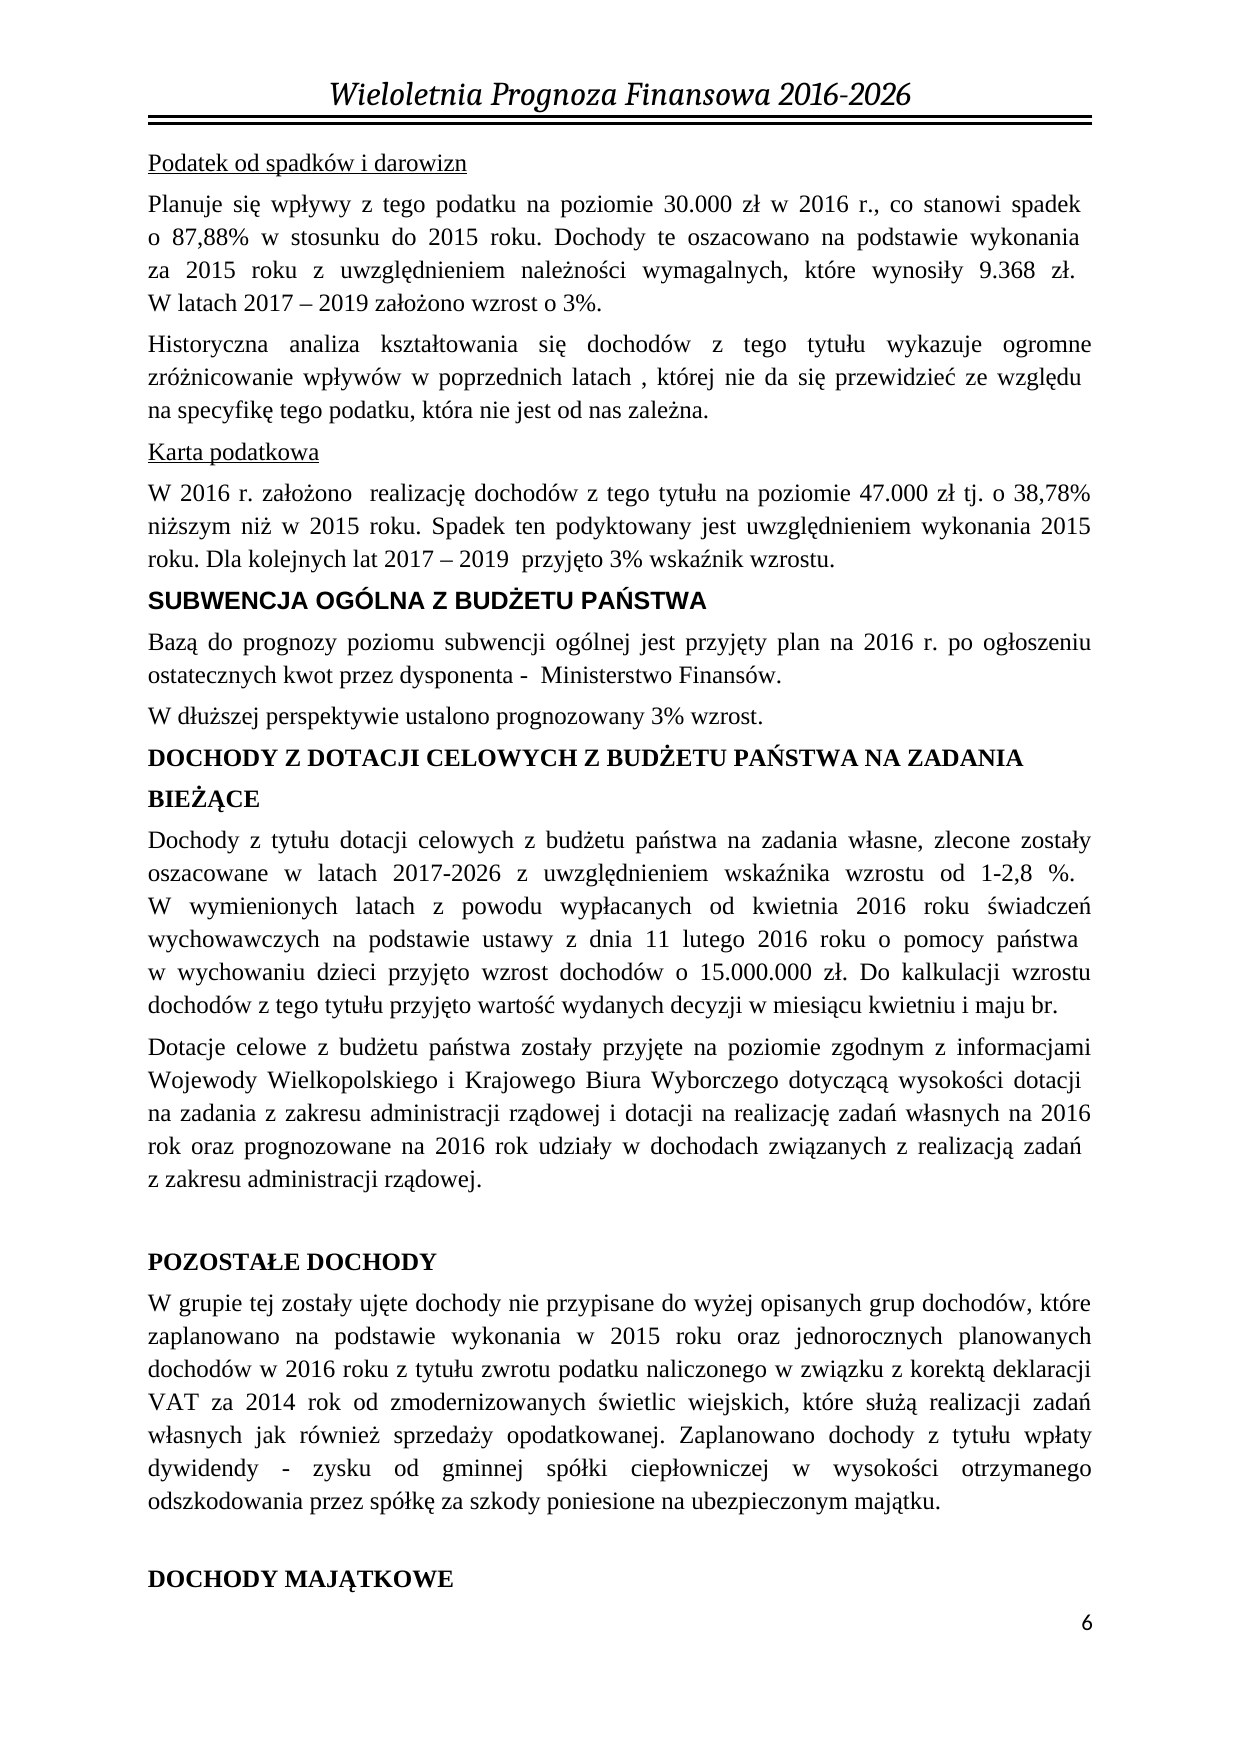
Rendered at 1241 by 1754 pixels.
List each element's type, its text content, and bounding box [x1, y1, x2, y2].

text POZOSTAŁE DOCHODY [148, 1247, 1092, 1275]
text Karta podatkowa [148, 437, 1092, 466]
text Dochody z tytułu dotacji celowych z budżetu państwa na zadania własne, zlecone zostały oszacowane w latach 2017-2026 z uwzględnieniem wskaźnika wzrostu od 1-2,8 %. W wymienionych latach z powodu wypłacanych od kwietnia 2016 roku świadczeń wychowawczych na podstawie ustawy z dnia 11 lutego 2016 roku o pomocy państwa w wychowaniu dzieci przyjęto wzrost dochodów o 15.000.000 zł. Do kalkulacji wzrostu dochodów z tego tytułu przyjęto wartość wydanych decyzji w miesiącu kwietniu i maju br. [148, 825, 1092, 1019]
text Dotacje celowe z budżetu państwa zostały przyjęte na poziomie zgodnym z informacjami Wojewody Wielkopolskiego i Krajowego Biura Wyborczego dotyczącą wysokości dotacji na zadania z zakresu administracji rządowej i dotacji na realizację zadań własnych na 2016 rok oraz prognozowane na 2016 rok udziały w dochodach związanych z realizacją zadań z zakresu administracji rządowej. [148, 1032, 1092, 1193]
text W grupie tej zostały ujęte dochody nie przypisane do wyżej opisanych grup dochodów, które zaplanowano na podstawie wykonania w 2015 roku oraz jednorocznych planowanych dochodów w 2016 roku z tytułu zwrotu podatku naliczonego w związku z korektą deklaracji VAT za 2014 rok od zmodernizowanych świetlic wiejskich, które służą realizacji zadań własnych jak również sprzedaży opodatkowanej. Zaplanowano dochody z tytułu wpłaty dywidendy - zysku od gminnej spółki ciepłowniczej w wysokości otrzymanego odszkodowania przez spółkę za szkody poniesione na ubezpieczonym majątku. [148, 1288, 1092, 1515]
text Bazą do prognozy poziomu subwencji ogólnej jest przyjęty plan na 2016 r. po ogłoszeniu ostatecznych kwot przez dysponenta - Ministerstwo Finansów. [148, 627, 1092, 689]
text DOCHODY MAJĄTKOWE [148, 1564, 1092, 1593]
text DOCHODY Z DOTACJI CELOWYCH Z BUDŻETU PAŃSTWA NA ZADANIA [148, 743, 1092, 771]
text Podatek od spadków i darowizn [148, 148, 1092, 176]
text W dłuższej perspektywie ustalono prognozowany 3% wzrost. [148, 701, 1092, 730]
text Planuje się wpływy z tego podatku na poziomie 30.000 zł w 2016 r., co stanowi spadek o 87,88% w stosunku do 2015 roku. Dochody te oszacowano na podstawie wykonania za 2015 roku z uwzględnieniem należności wymagalnych, które wynosiły 9.368 zł. W latach 2017 – 2019 założono wzrost o 3%. [148, 189, 1092, 317]
text BIEŻĄCE [148, 784, 1092, 813]
text Historyczna analiza kształtowania się dochodów z tego tytułu wykazuje ogromne zróżnicowanie wpływów w poprzednich latach , której nie da się przewidzieć ze względu na specyfikę tego podatku, która nie jest od nas zależna. [148, 329, 1092, 424]
text W 2016 r. założono realizację dochodów z tego tytułu na poziomie 47.000 zł tj. o 38,78% niższym niż w 2015 roku. Spadek ten podyktowany jest uwzględnieniem wykonania 2015 roku. Dla kolejnych lat 2017 – 2019 przyjęto 3% wskaźnik wzrostu. [148, 478, 1092, 573]
text SUBWENCJA OGÓLNA Z BUDŻETU PAŃSTWA [148, 586, 1092, 614]
